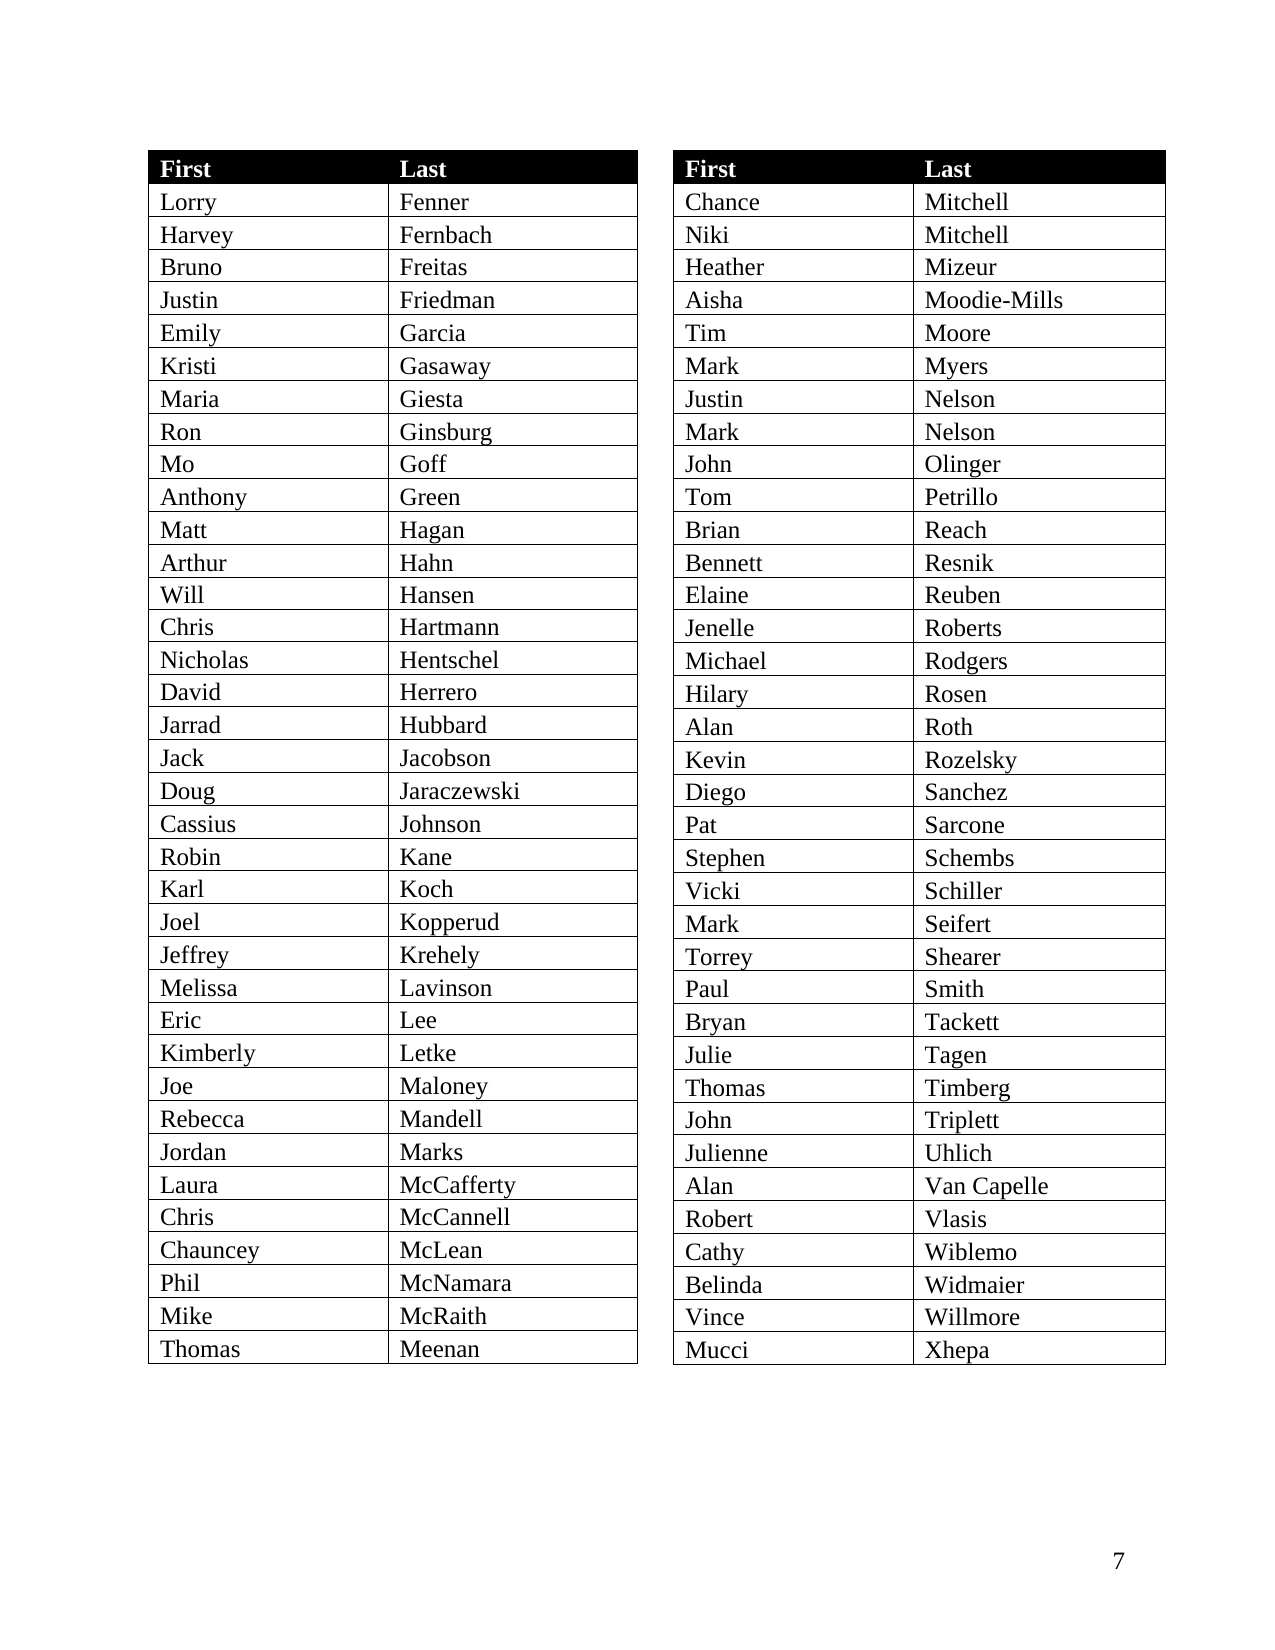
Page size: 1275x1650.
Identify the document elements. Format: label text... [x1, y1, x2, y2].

table_header First [674, 151, 913, 183]
table_cell Fenner [389, 184, 637, 216]
table_cell Hubbard [389, 707, 637, 739]
table_cell Jack [149, 740, 388, 772]
table_cell McNamara [389, 1265, 637, 1297]
table_cell Ginsburg [389, 414, 637, 445]
table_cell Harvey [149, 217, 388, 248]
table_cell Chance [674, 184, 913, 216]
table_cell Lavinson [389, 970, 637, 1002]
table_cell Willmore [914, 1300, 1165, 1331]
table_cell Krehely [389, 937, 637, 969]
table_cell Tackett [914, 1004, 1165, 1036]
table_cell Fernbach [389, 217, 637, 248]
table_cell Uhlich [914, 1135, 1165, 1167]
table_cell Cassius [149, 806, 388, 837]
table_cell Mitchell [914, 184, 1165, 216]
table_cell Johnson [389, 806, 637, 837]
table_cell Giesta [389, 381, 637, 412]
table_cell Justin [674, 381, 913, 412]
table_cell Arthur [149, 545, 388, 577]
table_cell Melissa [149, 970, 388, 1002]
table_cell Rozelsky [914, 742, 1165, 773]
table_cell Meenan [389, 1331, 637, 1362]
table_cell Goff [389, 446, 637, 478]
table_cell Michael [674, 643, 913, 675]
table_cell Lorry [149, 184, 388, 216]
table_cell Smith [914, 971, 1165, 1003]
table_cell Hagan [389, 512, 637, 544]
table_cell Paul [674, 971, 913, 1003]
table_cell Anthony [149, 479, 388, 511]
table_cell Vlasis [914, 1201, 1165, 1233]
table_cell Timberg [914, 1070, 1165, 1102]
table_cell Torrey [674, 939, 913, 970]
table_cell Herrero [389, 675, 637, 706]
table_cell Chris [149, 1200, 388, 1231]
table_cell Garcia [389, 315, 637, 347]
table_cell Seifert [914, 906, 1165, 937]
table_cell Alan [674, 709, 913, 741]
table_cell Resnik [914, 545, 1165, 577]
table_cell Robert [674, 1201, 913, 1233]
table_cell Schembs [914, 840, 1165, 872]
table_cell Kimberly [149, 1035, 388, 1067]
table_cell Joe [149, 1068, 388, 1100]
table_cell Lee [389, 1003, 637, 1034]
table_cell Green [389, 479, 637, 511]
table_cell Vicki [674, 873, 913, 905]
table_cell Belinda [674, 1267, 913, 1298]
table_cell Doug [149, 773, 388, 805]
table_cell Elaine [674, 578, 913, 609]
table_cell Mandell [389, 1101, 637, 1133]
table_cell Roth [914, 709, 1165, 741]
table_cell John [674, 1103, 913, 1134]
table_cell Nelson [914, 381, 1165, 412]
table_cell McLean [389, 1232, 637, 1264]
table_cell Kopperud [389, 904, 637, 936]
table_cell Will [149, 578, 388, 609]
table_cell Hilary [674, 676, 913, 708]
table_cell John [674, 446, 913, 478]
table_cell Marks [389, 1134, 637, 1166]
table_cell Roberts [914, 610, 1165, 642]
table_cell Maloney [389, 1068, 637, 1100]
table_cell Nicholas [149, 642, 388, 673]
table_cell Rosen [914, 676, 1165, 708]
table_cell Jaraczewski [389, 773, 637, 805]
table_cell Moore [914, 315, 1165, 347]
table_cell Julie [674, 1037, 913, 1069]
table_cell Cathy [674, 1234, 913, 1266]
table_cell Mo [149, 446, 388, 478]
table_cell Vince [674, 1300, 913, 1331]
table_cell Mucci [674, 1332, 913, 1364]
table_cell Bryan [674, 1004, 913, 1036]
table_cell Stephen [674, 840, 913, 872]
table_cell Kristi [149, 348, 388, 380]
table_cell Thomas [674, 1070, 913, 1102]
table_cell Mike [149, 1298, 388, 1330]
table_cell Shearer [914, 939, 1165, 970]
table_cell Van Capelle [914, 1168, 1165, 1200]
table_cell Tom [674, 479, 913, 511]
table_header Last [914, 151, 1165, 183]
table_header Last [389, 151, 637, 183]
table_cell David [149, 675, 388, 706]
table_cell Olinger [914, 446, 1165, 478]
table_cell Mark [674, 414, 913, 445]
table_cell Sarcone [914, 807, 1165, 839]
table_cell Kane [389, 839, 637, 870]
table_cell Sanchez [914, 775, 1165, 806]
table_cell Jenelle [674, 610, 913, 642]
table_cell Laura [149, 1167, 388, 1198]
table_cell Jacobson [389, 740, 637, 772]
table_cell Mitchell [914, 217, 1165, 248]
table_cell Xhepa [914, 1332, 1165, 1364]
table_cell Hartmann [389, 610, 637, 641]
table_cell Kevin [674, 742, 913, 773]
table_cell Gasaway [389, 348, 637, 380]
table_cell Friedman [389, 282, 637, 314]
table_cell Jordan [149, 1134, 388, 1166]
table_cell Chauncey [149, 1232, 388, 1264]
table_cell Maria [149, 381, 388, 412]
table_cell Myers [914, 348, 1165, 380]
table_cell Mark [674, 906, 913, 937]
table_cell Julienne [674, 1135, 913, 1167]
table_cell Karl [149, 871, 388, 903]
table_cell Eric [149, 1003, 388, 1034]
table_cell Reach [914, 512, 1165, 544]
table_cell Triplett [914, 1103, 1165, 1134]
table_cell Phil [149, 1265, 388, 1297]
table_cell Thomas [149, 1331, 388, 1362]
table_cell Rodgers [914, 643, 1165, 675]
table_cell Emily [149, 315, 388, 347]
table_cell Tagen [914, 1037, 1165, 1069]
table_cell Widmaier [914, 1267, 1165, 1298]
table_cell Heather [674, 250, 913, 281]
table_cell Jarrad [149, 707, 388, 739]
table_cell Hahn [389, 545, 637, 577]
table_cell Bennett [674, 545, 913, 577]
table_cell Letke [389, 1035, 637, 1067]
table_cell Joel [149, 904, 388, 936]
table_cell McCannell [389, 1200, 637, 1231]
table_cell Moodie-Mills [914, 282, 1165, 314]
table_cell Jeffrey [149, 937, 388, 969]
table_cell Justin [149, 282, 388, 314]
table_cell Brian [674, 512, 913, 544]
table_cell Reuben [914, 578, 1165, 609]
table_cell Nelson [914, 414, 1165, 445]
table_cell Freitas [389, 250, 637, 281]
table_cell Koch [389, 871, 637, 903]
table_cell Pat [674, 807, 913, 839]
table_cell Mizeur [914, 250, 1165, 281]
table_cell Petrillo [914, 479, 1165, 511]
table_cell Rebecca [149, 1101, 388, 1133]
table_header First [149, 151, 388, 183]
table_cell McRaith [389, 1298, 637, 1330]
table_cell Alan [674, 1168, 913, 1200]
table_cell Schiller [914, 873, 1165, 905]
table_cell Hansen [389, 578, 637, 609]
table_cell Bruno [149, 250, 388, 281]
table_cell Aisha [674, 282, 913, 314]
table_cell Chris [149, 610, 388, 641]
table_cell Hentschel [389, 642, 637, 673]
table_cell McCafferty [389, 1167, 637, 1198]
table_cell Niki [674, 217, 913, 248]
table_cell Tim [674, 315, 913, 347]
table_cell Matt [149, 512, 388, 544]
table_cell Robin [149, 839, 388, 870]
table_cell Mark [674, 348, 913, 380]
table_cell Ron [149, 414, 388, 445]
table_cell Wiblemo [914, 1234, 1165, 1266]
table_cell Diego [674, 775, 913, 806]
